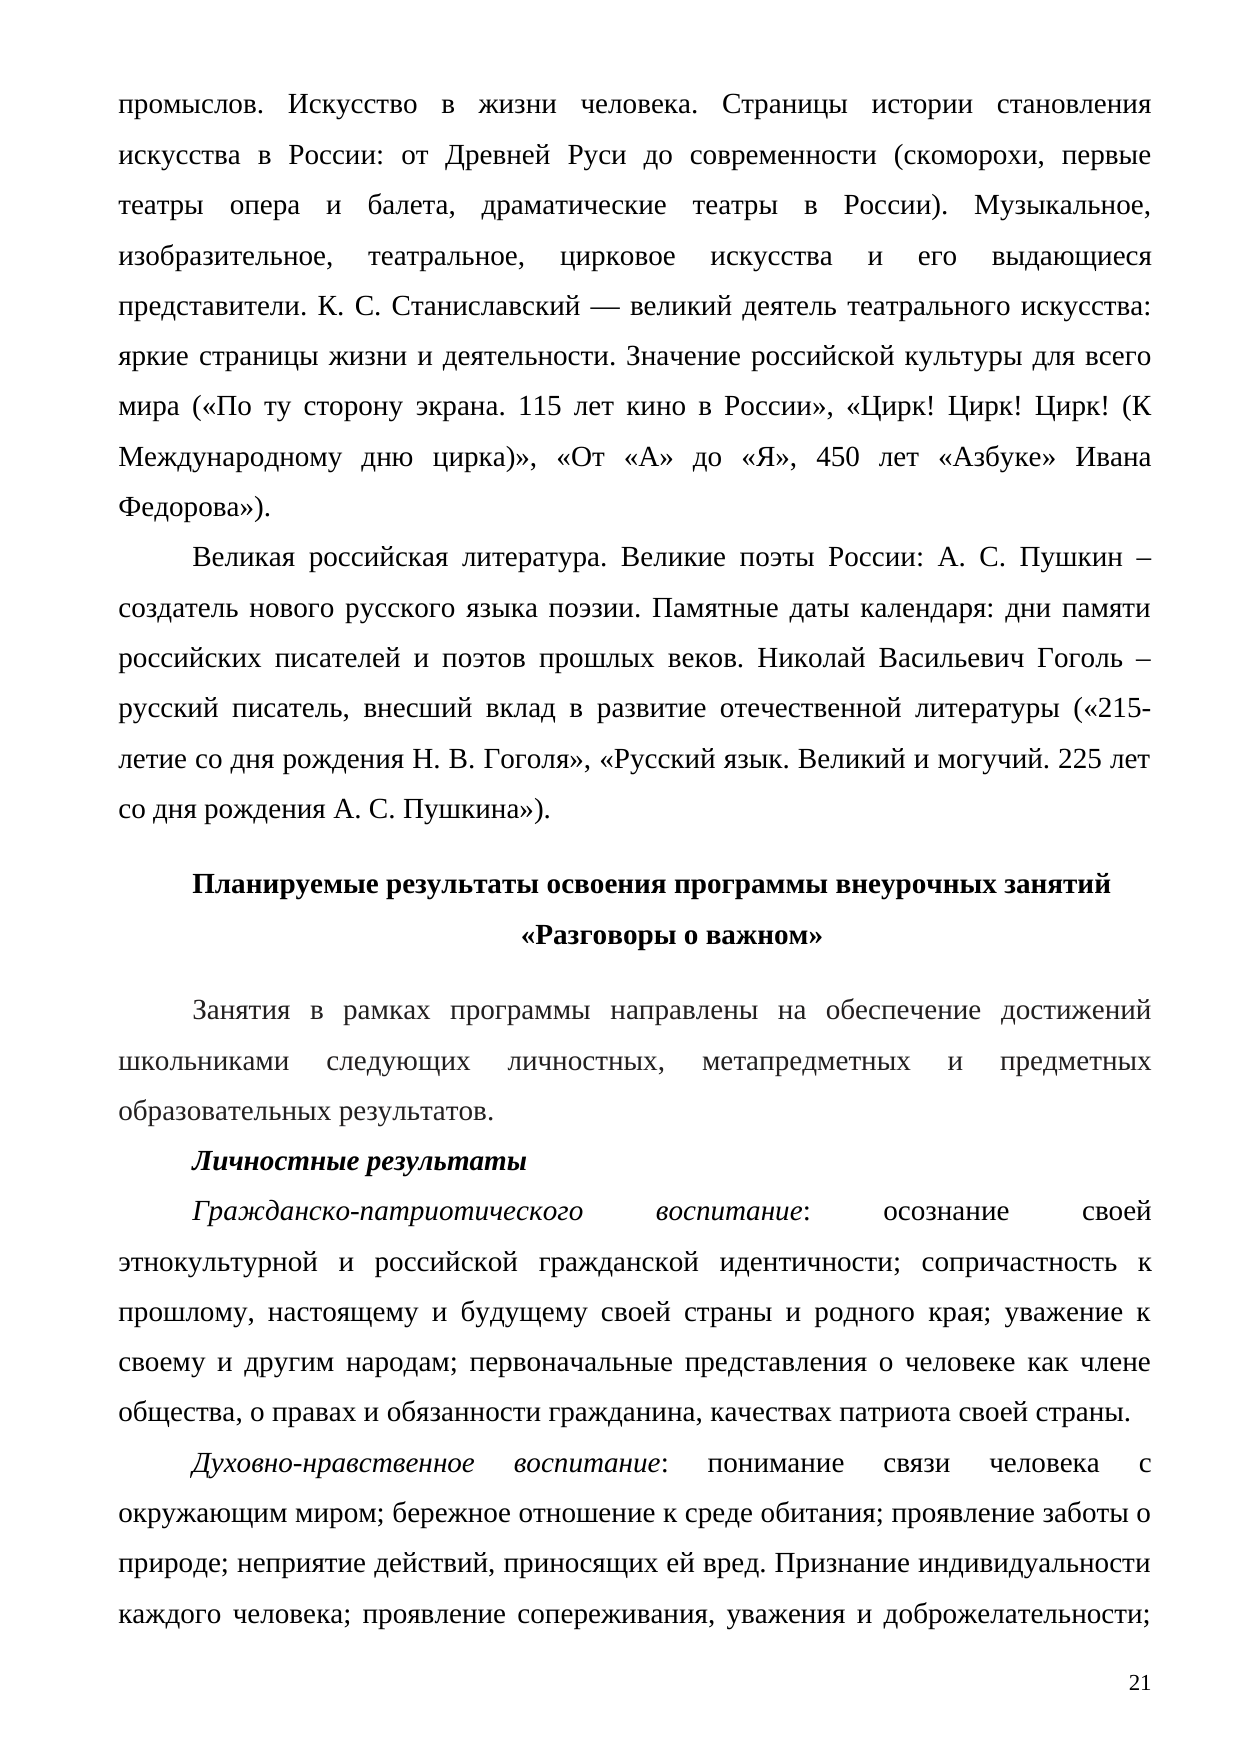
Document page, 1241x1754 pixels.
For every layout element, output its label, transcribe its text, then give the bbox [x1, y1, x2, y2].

text Занятия в рамках программы направлены на обеспечение достижений школьниками следующих личностных, метапредметных и предметных образовательных результатов. [118, 992, 1152, 1126]
subtitle Планируемые результаты освоения программы внеурочных занятий [192, 866, 1167, 900]
text Гражданско-патриотического воспитание: осознание своей этнокультурной и российской гражданской идентичности; сопричастность к прошлому, настоящему и будущему своей страны и родного края; уважение к своему и другим народам; первоначальные представления о человеке как члене общества, о правах и обязанности гражданина, качествах патриота своей страны. [118, 1193, 1152, 1428]
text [118, 1445, 1152, 1629]
text промыслов. Искусство в жизни человека. Страницы истории становления искусства в России: от Древней Руси до современности (скоморохи, первые театры опера и балета, драматические театры в России). Музыкальное, изобразительное, театральное, цирковое искусства и его выдающиеся представители. К. С. Станиславский — великий деятель театрального искусства: яркие страницы жизни и деятельности. Значение российской культуры для всего мира («По ту сторону экрана. 115 лет кино в России», «Цирк! Цирк! Цирк! (К Международному дню цирка)», «От «А» до «Я», 450 лет «Азбуке» Ивана Федорова»). [118, 87, 1152, 523]
subtitle «Разговоры о важном» [521, 917, 1167, 950]
text Великая российская литература. Великие поэты России: А. С. Пушкин – создатель нового русского языка поэзии. Памятные даты календаря: дни памяти российских писателей и поэтов прошлых веков. Николай Васильевич Гоголь – русский писатель, внесший вклад в развитие отечественной литературы («215- летие со дня рождения Н. В. Гоголя», «Русский язык. Великий и могучий. 225 лет со дня рождения А. С. Пушкина»). [118, 539, 1152, 825]
subtitle Личностные результаты [192, 1143, 1167, 1177]
